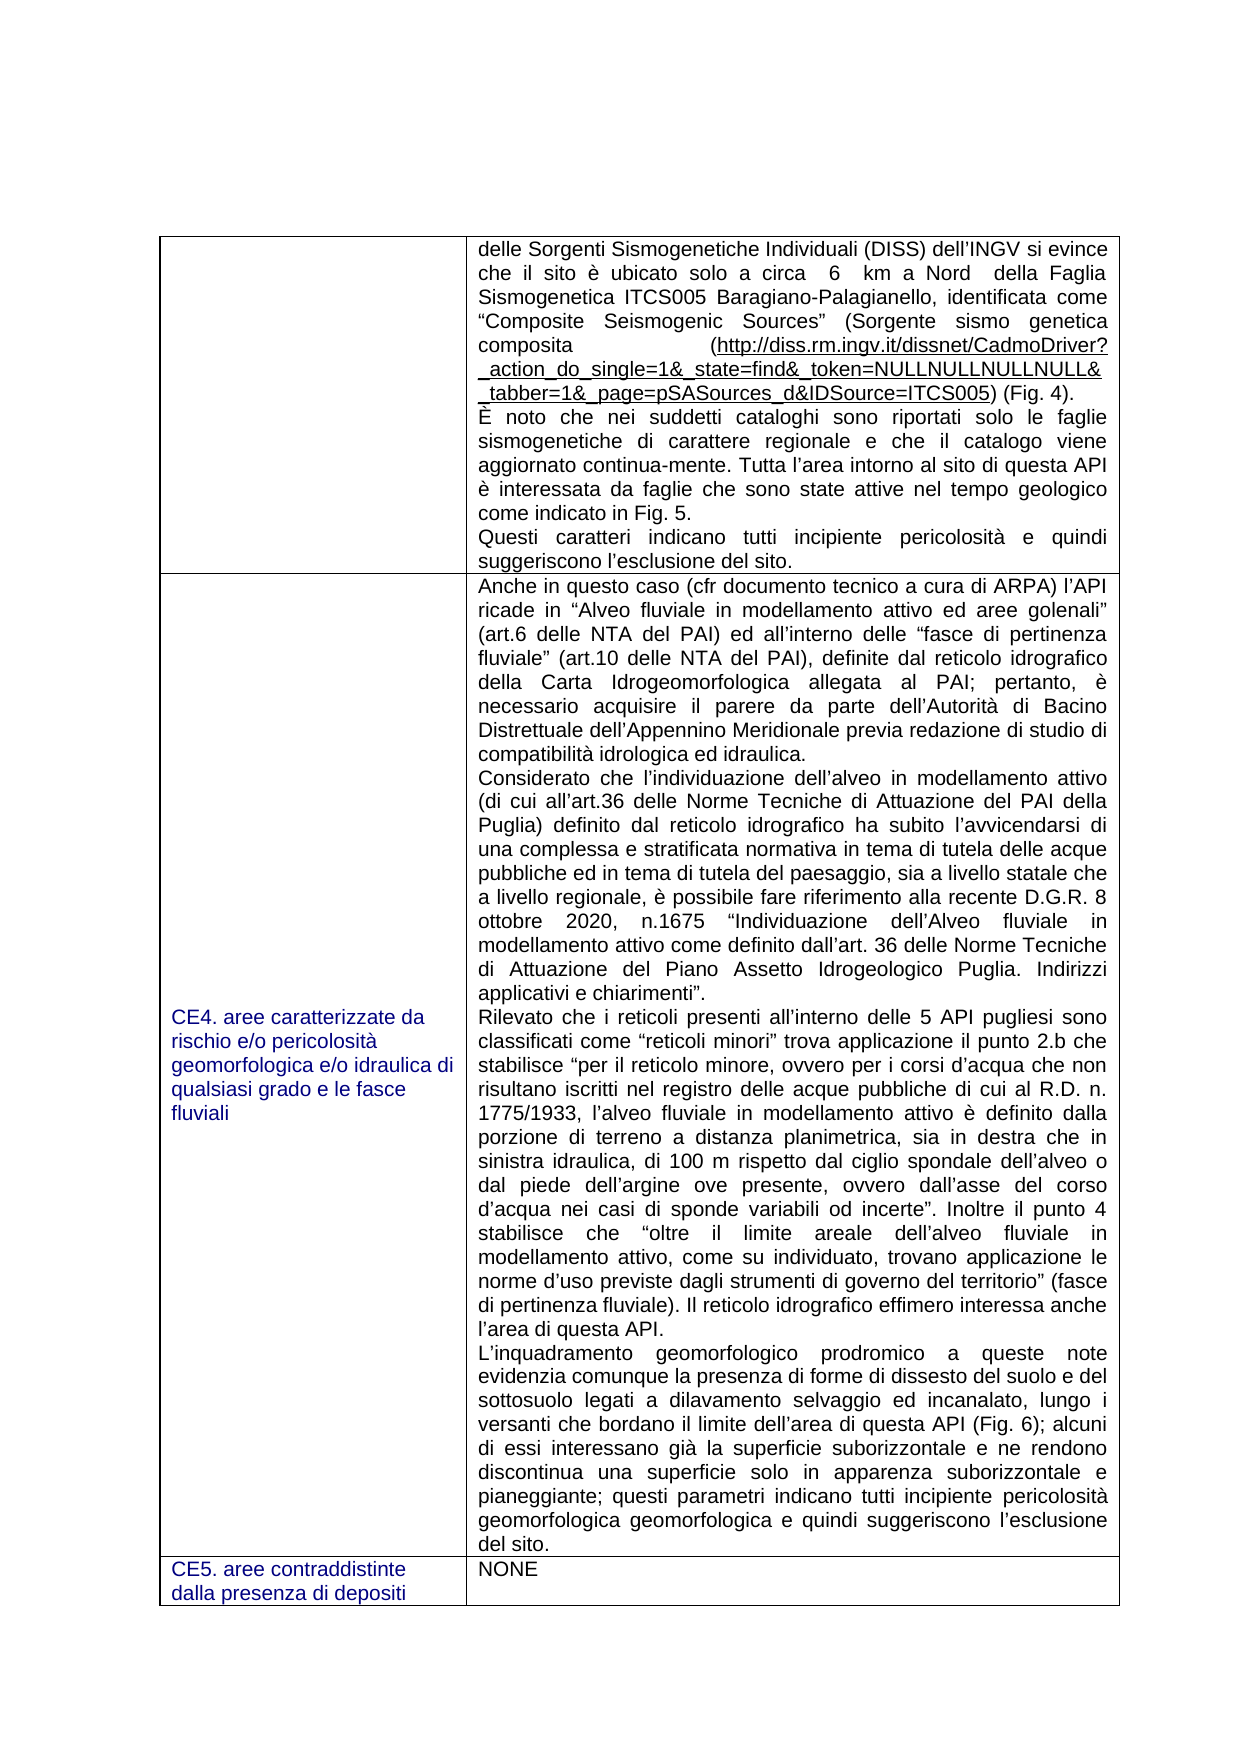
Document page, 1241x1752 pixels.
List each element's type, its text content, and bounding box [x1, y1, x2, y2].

table_cell Anche in questo caso (cfr documento tecnico a cura di ARPA) l’API ricade in “Alveo fluviale in modellamento attivo ed aree golenali” (art.6 delle NTA del PAI) ed all’interno delle “fasce di pertinenza fluviale” (art.10 delle NTA del PAI), definite dal reticolo idrografico della Carta Idrogeomorfologica allegata al PAI; pertanto, è necessario acquisire il parere da parte dell’Autorità di Bacino Distrettuale dell’Appennino Meridionale previa redazione di studio di compatibilità idrologica ed idraulica. Considerato che l’individuazione dell’alveo in modellamento attivo (di cui all’art.36 delle Norme Tecniche di Attuazione del PAI della Puglia) definito dal reticolo idrografico ha subito l’avvicendarsi di una complessa e stratificata normativa in tema di tutela delle acque pubbliche ed in tema di tutela del paesaggio, sia a livello statale che a livello regionale, è possibile fare riferimento alla recente D.G.R. 8 ottobre 2020, n.1675 “Individuazione dell’Alveo fluviale in modellamento attivo come definito dall’art. 36 delle Norme Tecniche di Attuazione del Piano Assetto Idrogeologico Puglia. Indirizzi applicativi e chiarimenti”. Rilevato che i reticoli presenti all’interno delle 5 API pugliesi sono classificati come “reticoli minori” trova applicazione il punto 2.b che stabilisce “per il reticolo minore, ovvero per i corsi d’acqua che non risultano iscritti nel registro delle acque pubbliche di cui al R.D. n. 1775/1933, l’alveo fluviale in modellamento attivo è definito dalla porzione di terreno a distanza planimetrica, sia in destra che in sinistra idraulica, di 100 m rispetto dal ciglio spondale dell’alveo o dal piede dell’argine ove presente, ovvero dall’asse del corso d’acqua nei casi di sponde variabili od incerte”. Inoltre il punto 4 stabilisce che “oltre il limite areale dell’alveo fluviale in modellamento attivo, come su individuato, trovano applicazione le norme d’uso previste dagli strumenti di governo del territorio” (fasce di pertinenza fluviale). Il reticolo idrografico effimero interessa anche l’area di questa API. L’inquadramento geomorfologico prodromico a queste note evidenzia comunque la presenza di forme di dissesto del suolo e del sottosuolo legati a dilavamento selvaggio ed incanalato, lungo i versanti che bordano il limite dell’area di questa API (Fig. 6); alcuni di essi interessano già la superficie suborizzontale e ne rendono discontinua una superficie solo in apparenza suborizzontale e pianeggiante; questi parametri indicano tutti incipiente pericolosità geomorfologica geomorfologica e quindi suggeriscono l’esclusione del sito. [467, 574, 1119, 1556]
table_cell NONE [467, 1557, 1119, 1605]
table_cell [467, 237, 1119, 573]
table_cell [161, 237, 466, 573]
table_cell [161, 1557, 466, 1605]
table_cell CE4. aree caratterizzate da rischio e/o pericolosità geomorfologica e/o idraulica di qualsiasi grado e le fasce fluviali [161, 574, 466, 1556]
